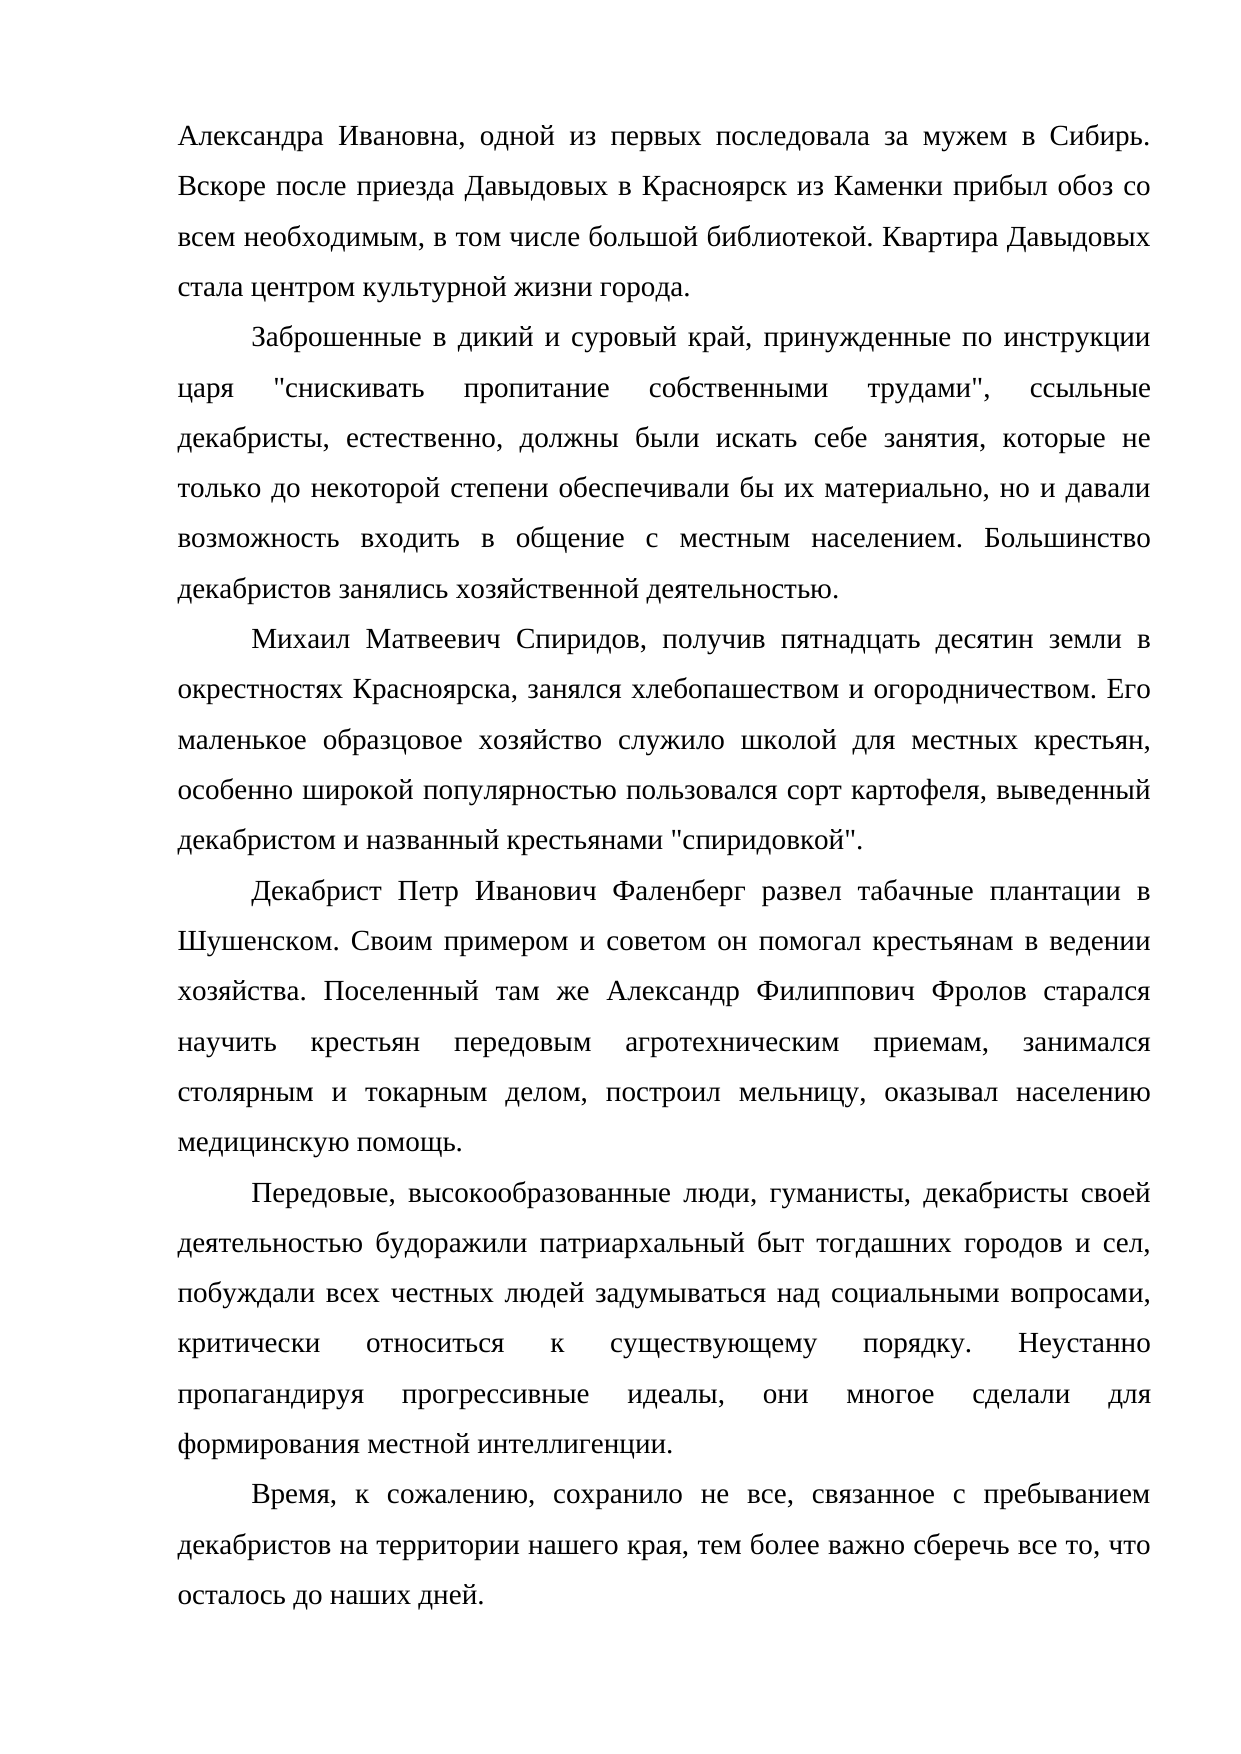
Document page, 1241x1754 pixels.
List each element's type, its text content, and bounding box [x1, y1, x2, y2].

text Время, к сожалению, сохранило не все, связанное с пребыванием декабристов на территории нашего края, тем более важно сберечь все то, что осталось до наших дней. [177, 1477, 1152, 1611]
text Декабрист Петр Иванович Фаленберг развел табачные плантации в Шушенском. Своим примером и советом он помогал крестьянам в ведении хозяйства. Поселенный там же Александр Филиппович Фролов старался научить крестьян передовым агротехническим приемам, занимался столярным и токарным делом, построил мельницу, оказывал населению медицинскую помощь. [177, 873, 1152, 1158]
text Михаил Матвеевич Спиридов, получив пятнадцать десятин земли в окрестностях Красноярска, занялся хлебопашеством и огородничеством. Его маленькое образцовое хозяйство служило школой для местных крестьян, особенно широкой популярностью пользовался сорт картофеля, выведенный декабристом и названный крестьянами "спиридовкой". [177, 621, 1152, 856]
text Заброшенные в дикий и суровый край, принужденные по инструкции царя "снискивать пропитание собственными трудами", ссыльные декабристы, естественно, должны были искать себе занятия, которые не только до некоторой степени обеспечивали бы их материально, но и давали возможность входить в общение с местным населением. Большинство декабристов занялись хозяйственной деятельностью. [177, 319, 1152, 604]
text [177, 118, 1152, 303]
text Передовые, высокообразованные люди, гуманисты, декабристы своей деятельностью будоражили патриархальный быт тогдашних городов и сел, побуждали всех честных людей задумываться над социальными вопросами, критически относиться к существующему порядку. Неустанно пропагандируя прогрессивные идеалы, они многое сделали для формирования местной интеллигенции. [177, 1175, 1152, 1460]
